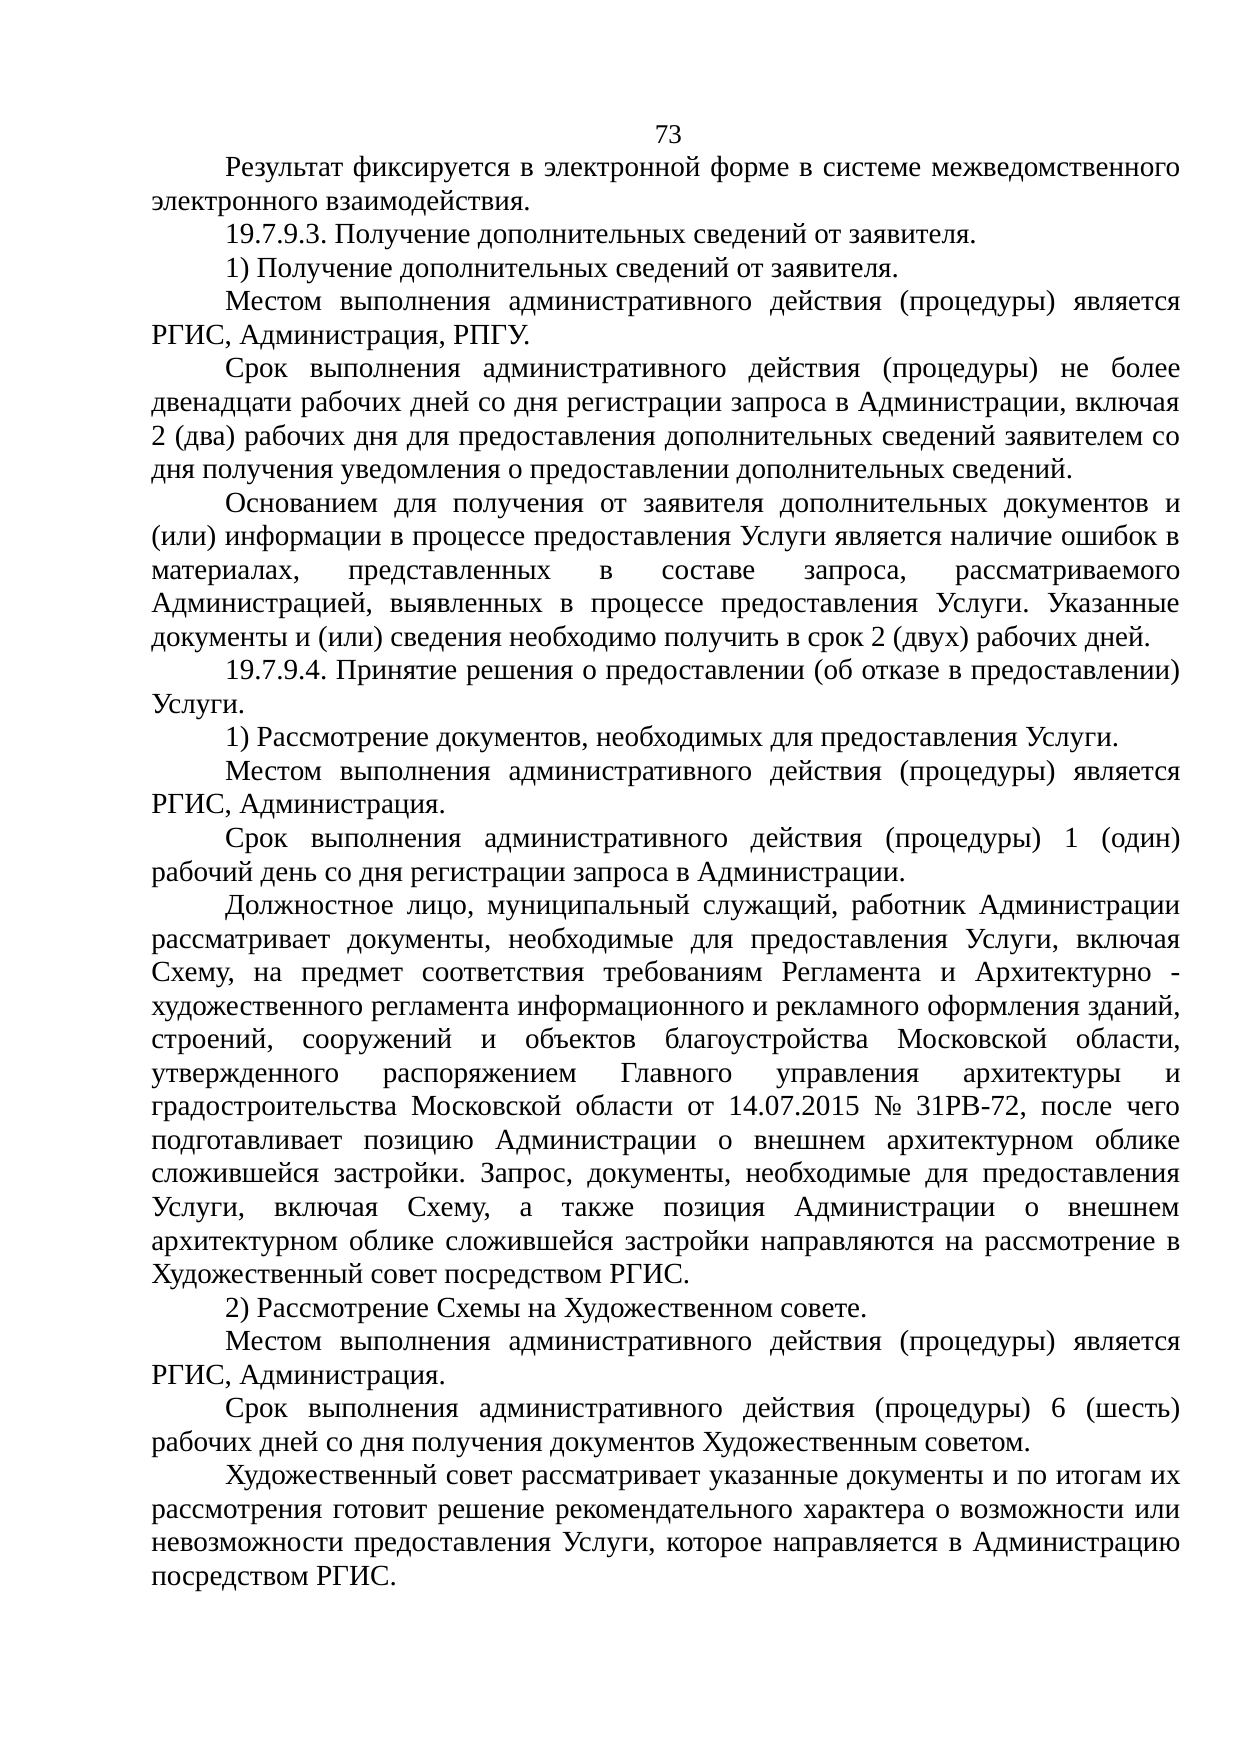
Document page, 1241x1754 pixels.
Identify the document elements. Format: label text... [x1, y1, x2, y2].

text 2) Рассмотрение Схемы на Художественном совете. [151, 1290, 1181, 1323]
text Должностное лицо, муниципальный служащий, работник Администрации рассматривает документы, необходимые для предоставления Услуги, включая Схему, на предмет соответствия требованиям Регламента и Архитектурно -художественного регламента информационного и рекламного оформления зданий, строений, сооружений и объектов благоустройства Московской области, утвержденного распоряжением Главного управления архитектуры и градостроительства Московской области от 14.07.2015 № 31РВ-72, после чего подготавливает позицию Администрации о внешнем архитектурном облике сложившейся застройки. Запрос, документы, необходимые для предоставления Услуги, включая Схему, а также позиция Администрации о внешнем архитектурном облике сложившейся застройки направляются на рассмотрение в Художественный совет посредством РГИС. [151, 887, 1181, 1290]
text Местом выполнения административного действия (процедуры) является РГИС, Администрация, РПГУ. [151, 283, 1181, 351]
text Местом выполнения административного действия (процедуры) является РГИС, Администрация. [151, 753, 1181, 820]
text Основанием для получения от заявителя дополнительных документов и (или) информации в процессе предоставления Услуги является наличие ошибок в материалах, представленных в составе запроса, рассматриваемого Администрацией, выявленных в процессе предоставления Услуги. Указанные документы и (или) сведения необходимо получить в срок 2 (двух) рабочих дней. [151, 485, 1181, 652]
text 19.7.9.4. Принятие решения о предоставлении (об отказе в предоставлении) Услуги. [151, 652, 1181, 719]
text Местом выполнения административного действия (процедуры) является РГИС, Администрация. [151, 1323, 1181, 1390]
text Срок выполнения административного действия (процедуры) 1 (один) рабочий день со дня регистрации запроса в Администрации. [151, 820, 1181, 887]
text Художественный совет рассматривает указанные документы и по итогам их рассмотрения готовит решение рекомендательного характера о возможности или невозможности предоставления Услуги, которое направляется в Администрацию посредством РГИС. [151, 1457, 1181, 1592]
text 1) Рассмотрение документов, необходимых для предоставления Услуги. [151, 719, 1181, 753]
text Срок выполнения административного действия (процедуры) не более двенадцати рабочих дней со дня регистрации запроса в Администрации, включая 2 (два) рабочих дня для предоставления дополнительных сведений заявителем со дня получения уведомления о предоставлении дополнительных сведений. [151, 351, 1181, 485]
text 1) Получение дополнительных сведений от заявителя. [151, 250, 1181, 283]
text 19.7.9.3. Получение дополнительных сведений от заявителя. [151, 216, 1181, 250]
text Результат фиксируется в электронной форме в системе межведомственного электронного взаимодействия. [151, 149, 1181, 216]
text Срок выполнения административного действия (процедуры) 6 (шесть) рабочих дней со дня получения документов Художественным советом. [151, 1390, 1181, 1457]
